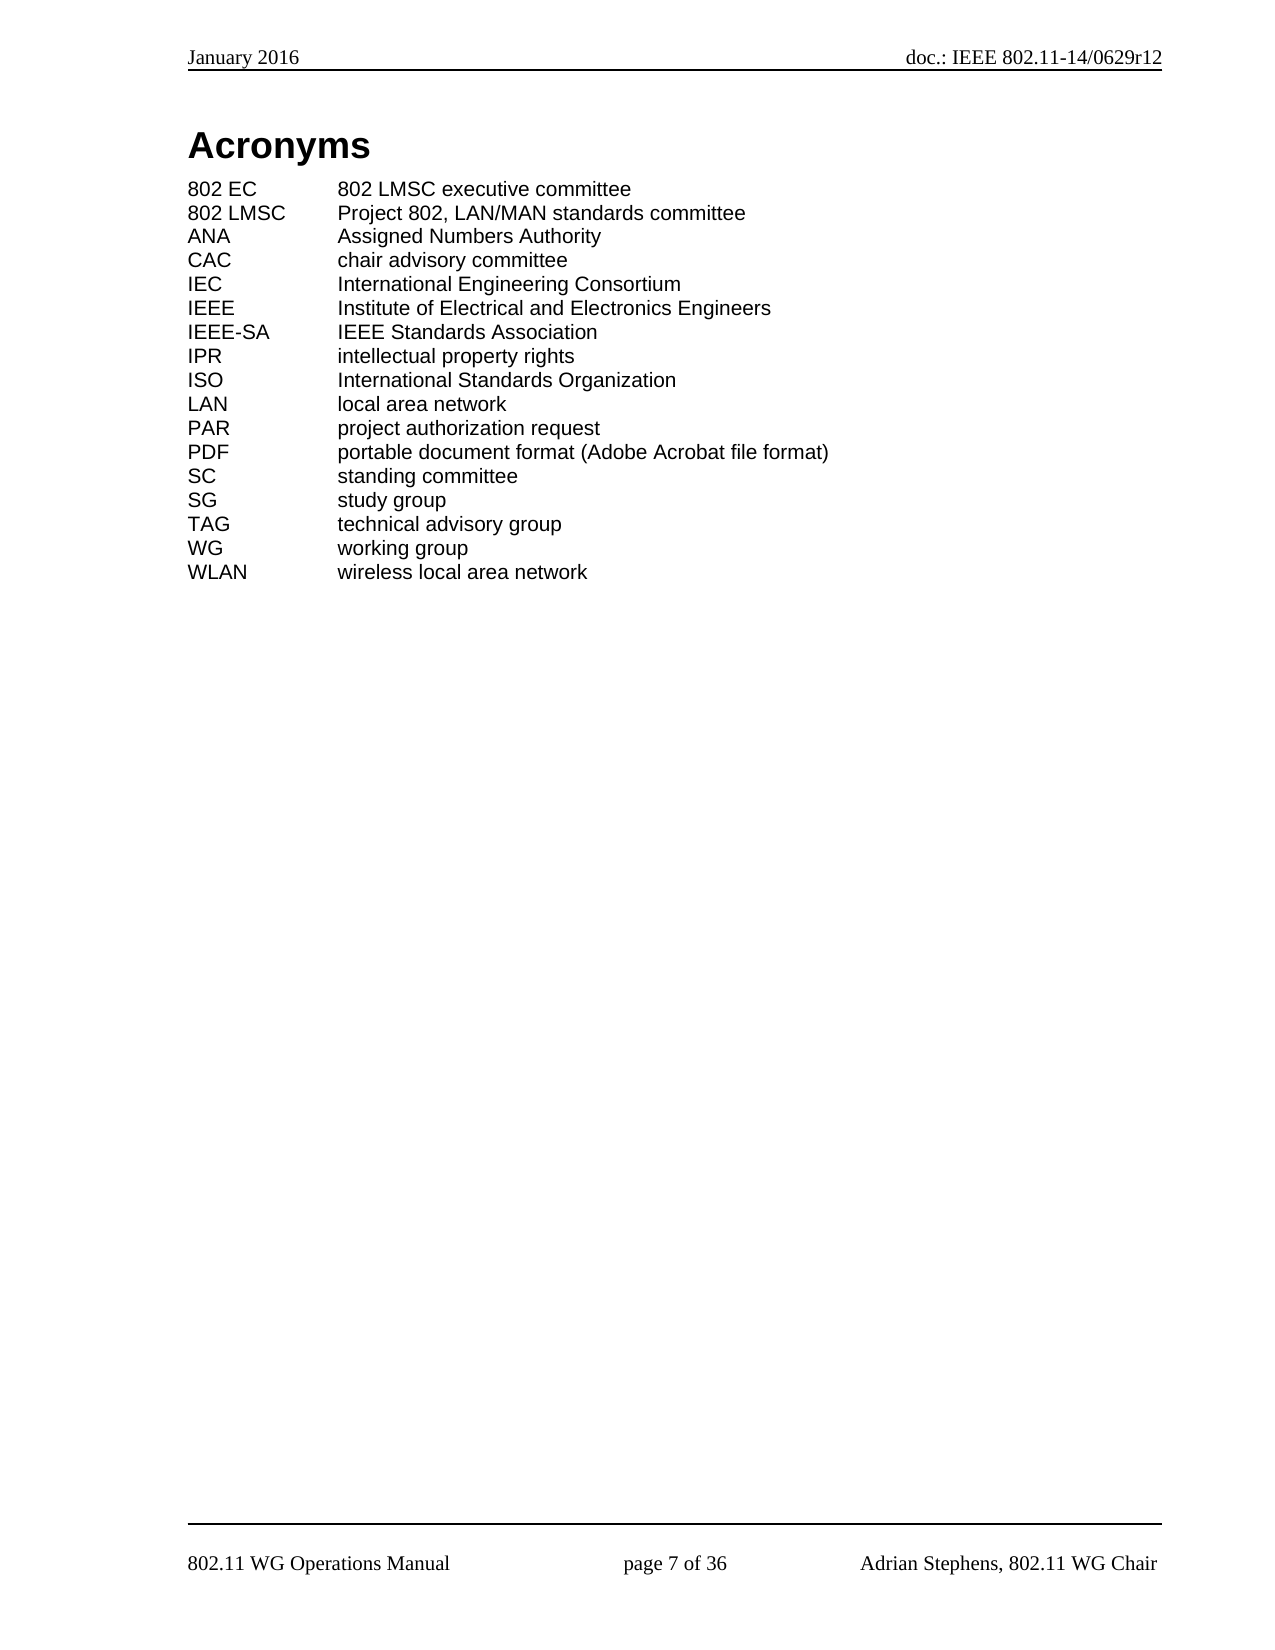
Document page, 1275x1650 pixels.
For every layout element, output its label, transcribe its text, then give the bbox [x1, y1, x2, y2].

text PDF portable document format (Adobe Acrobat file format) [187, 440, 1162, 464]
text IEC International Engineering Consortium [187, 272, 1162, 296]
text ANA Assigned Numbers Authority [187, 224, 1162, 248]
text WG working group [187, 536, 1162, 560]
text WLAN wireless local area network [187, 560, 1162, 584]
text 802 EC 802 LMSC executive committee [187, 176, 1162, 200]
text TAG technical advisory group [187, 512, 1162, 536]
text PAR project authorization request [187, 416, 1162, 440]
text LAN local area network [187, 392, 1162, 416]
text IEEE-SA IEEE Standards Association [187, 320, 1162, 344]
text 802 LMSC Project 802, LAN/MAN standards committee [187, 200, 1162, 224]
text ISO International Standards Organization [187, 368, 1162, 392]
text SG study group [187, 488, 1162, 512]
text IPR intellectual property rights [187, 344, 1162, 368]
text IEEE Institute of Electrical and Electronics Engineers [187, 296, 1162, 320]
text Acronyms [187, 123, 1162, 166]
text CAC chair advisory committee [187, 248, 1162, 272]
text SC standing committee [187, 464, 1162, 488]
